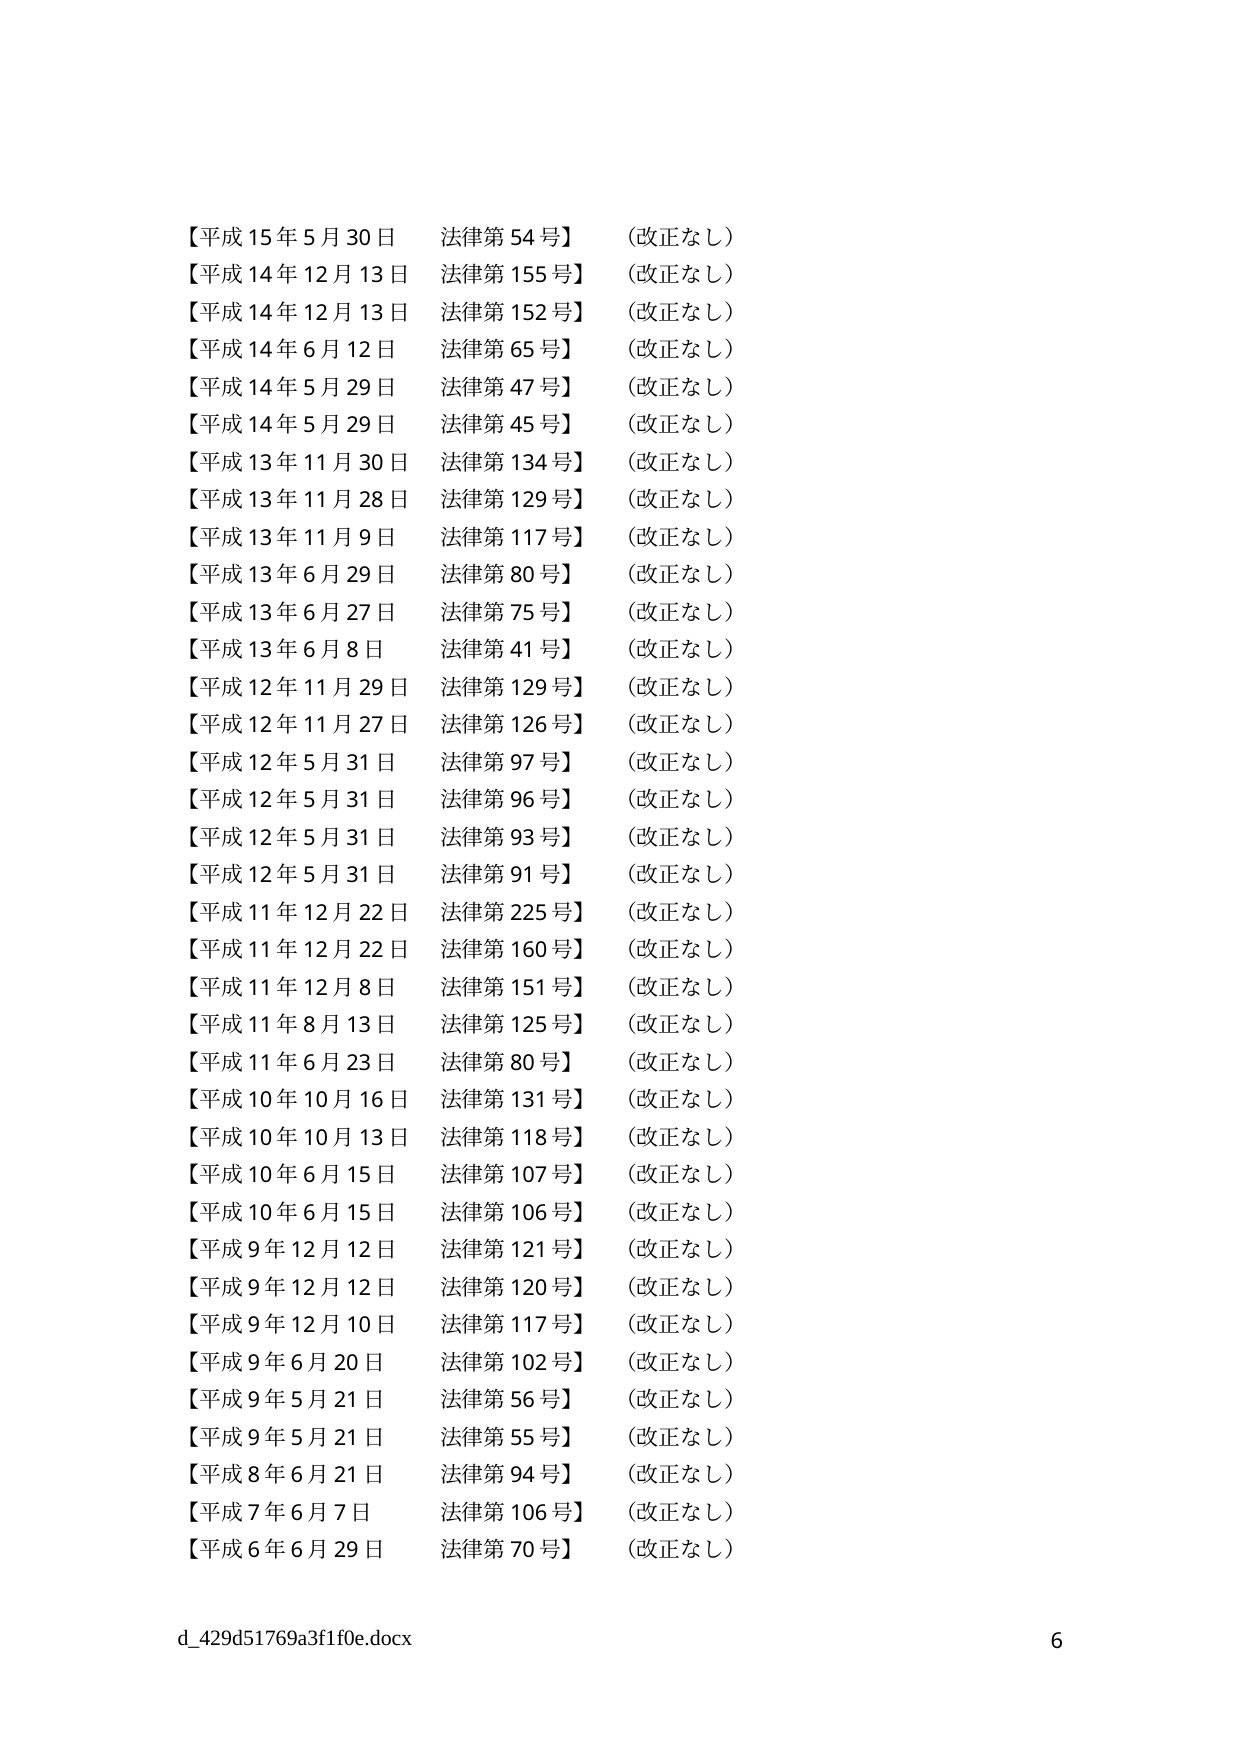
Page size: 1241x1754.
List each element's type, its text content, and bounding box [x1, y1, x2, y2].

text 【平成12年5月31日 法律第96号】 （改正なし） [177, 779, 1063, 817]
text 【平成7年6月7日 法律第106号】 （改正なし） [177, 1492, 1063, 1529]
text 【平成11年12月8日 法律第151号】 （改正なし） [177, 967, 1063, 1004]
text 【平成12年11月27日 法律第126号】 （改正なし） [177, 704, 1063, 742]
text 【平成13年6月27日 法律第75号】 （改正なし） [177, 592, 1063, 629]
text 【平成9年5月21日 法律第56号】 （改正なし） [177, 1379, 1063, 1417]
text 【平成8年6月21日 法律第94号】 （改正なし） [177, 1454, 1063, 1492]
text 【平成13年11月28日 法律第129号】 （改正なし） [177, 479, 1063, 517]
text 【平成6年6月29日 法律第70号】 （改正なし） [177, 1529, 1063, 1567]
text 【平成10年6月15日 法律第107号】 （改正なし） [177, 1154, 1063, 1192]
text 【平成14年12月13日 法律第152号】 （改正なし） [177, 292, 1063, 329]
text 【平成9年12月12日 法律第120号】 （改正なし） [177, 1267, 1063, 1304]
text 【平成12年5月31日 法律第97号】 （改正なし） [177, 742, 1063, 779]
text 【平成11年6月23日 法律第80号】 （改正なし） [177, 1042, 1063, 1079]
text 【平成12年11月29日 法律第129号】 （改正なし） [177, 667, 1063, 704]
text 【平成14年5月29日 法律第47号】 （改正なし） [177, 367, 1063, 404]
text 【平成10年10月16日 法律第131号】 （改正なし） [177, 1079, 1063, 1117]
text 【平成9年12月10日 法律第117号】 （改正なし） [177, 1304, 1063, 1342]
text 【平成12年5月31日 法律第91号】 （改正なし） [177, 854, 1063, 892]
text 【平成14年5月29日 法律第45号】 （改正なし） [177, 404, 1063, 442]
text 【平成9年5月21日 法律第55号】 （改正なし） [177, 1417, 1063, 1454]
text 【平成13年6月29日 法律第80号】 （改正なし） [177, 554, 1063, 592]
text 【平成14年6月12日 法律第65号】 （改正なし） [177, 329, 1063, 367]
text 【平成12年5月31日 法律第93号】 （改正なし） [177, 817, 1063, 854]
text 【平成13年6月8日 法律第41号】 （改正なし） [177, 629, 1063, 667]
text 【平成13年11月30日 法律第134号】 （改正なし） [177, 442, 1063, 479]
text 【平成15年5月30日 法律第54号】 （改正なし） [177, 217, 1063, 254]
text 【平成10年6月15日 法律第106号】 （改正なし） [177, 1192, 1063, 1229]
text 【平成13年11月9日 法律第117号】 （改正なし） [177, 517, 1063, 554]
text 【平成11年12月22日 法律第160号】 （改正なし） [177, 929, 1063, 967]
text 【平成10年10月13日 法律第118号】 （改正なし） [177, 1117, 1063, 1154]
text 【平成11年8月13日 法律第125号】 （改正なし） [177, 1004, 1063, 1042]
text 【平成9年6月20日 法律第102号】 （改正なし） [177, 1342, 1063, 1379]
text 【平成11年12月22日 法律第225号】 （改正なし） [177, 892, 1063, 929]
text 【平成14年12月13日 法律第155号】 （改正なし） [177, 254, 1063, 292]
text 【平成9年12月12日 法律第121号】 （改正なし） [177, 1229, 1063, 1267]
